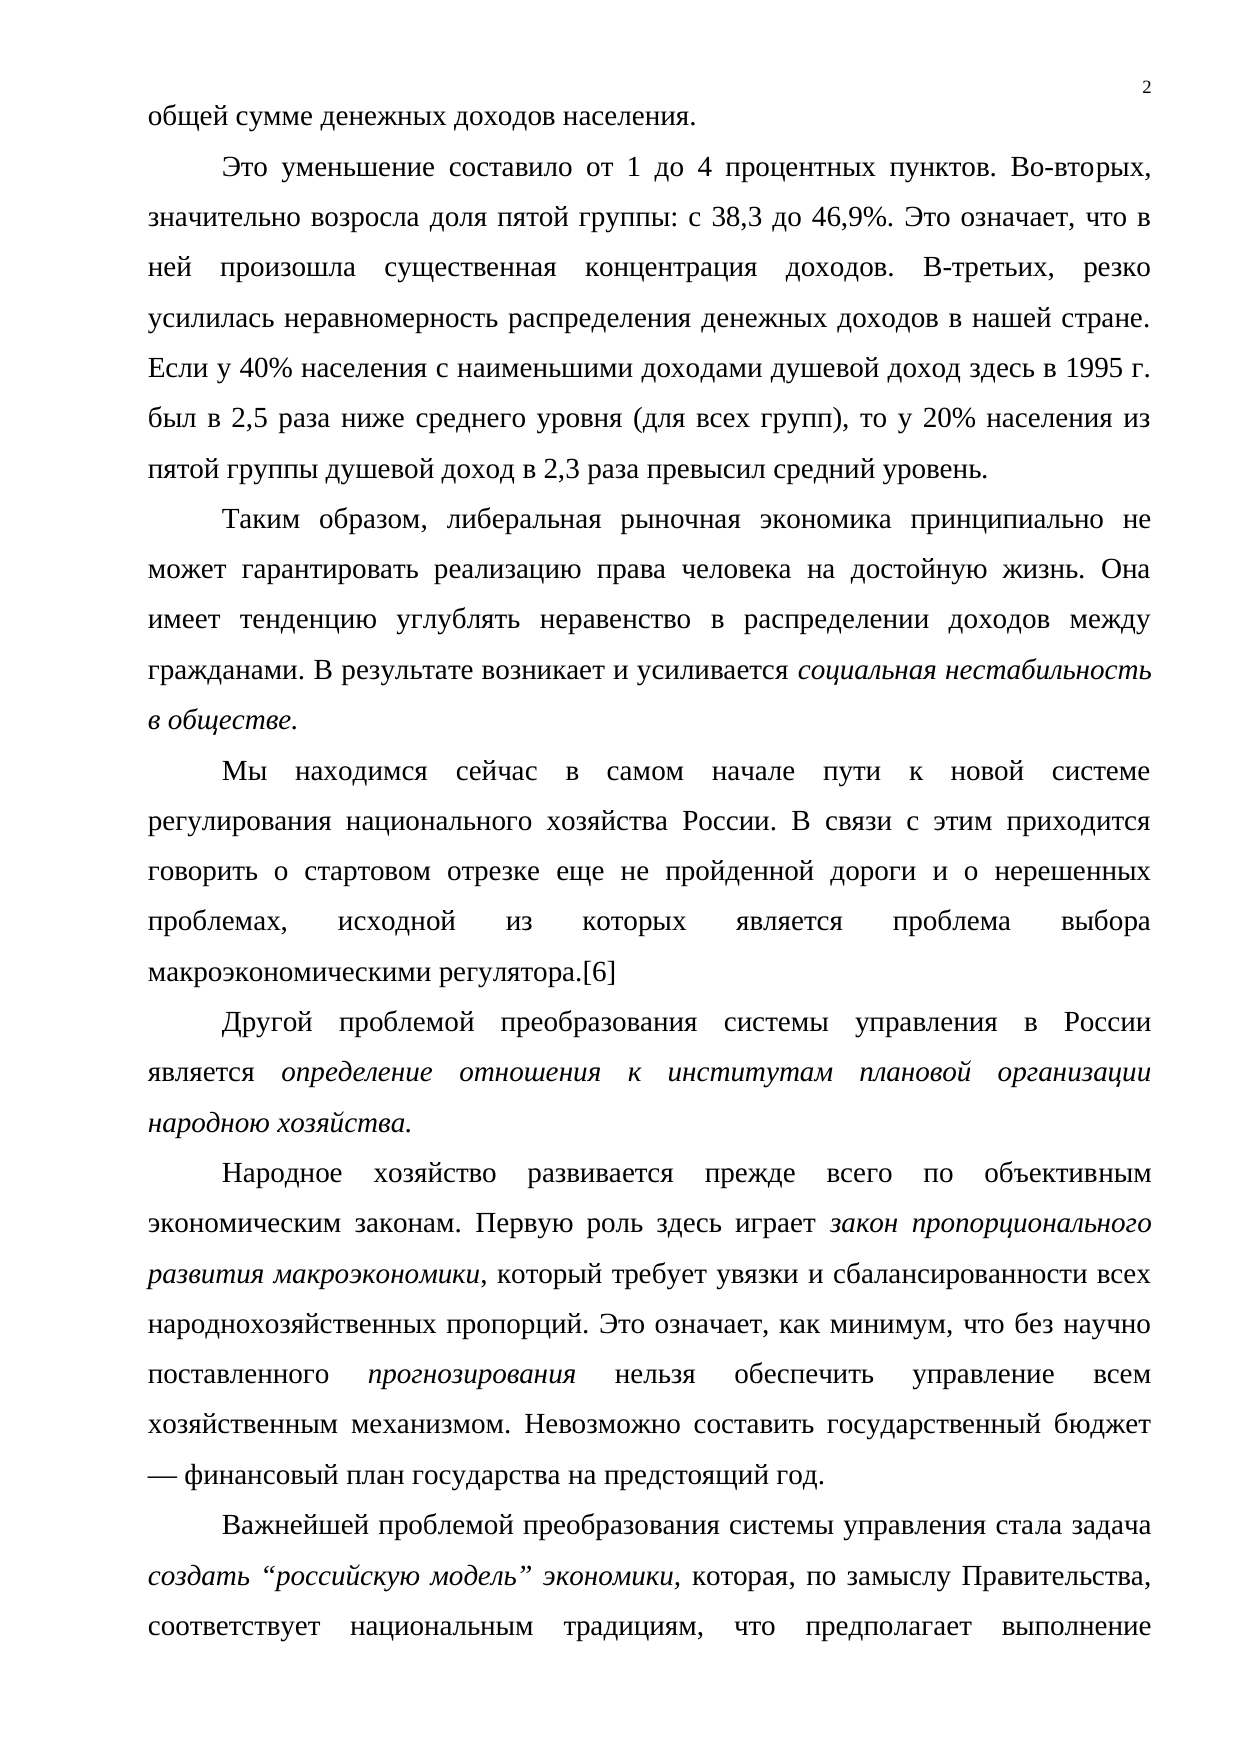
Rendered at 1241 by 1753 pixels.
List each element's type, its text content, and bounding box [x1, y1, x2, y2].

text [148, 99, 1152, 132]
text Это уменьшение составило от 1 до 4 процентных пунктов. Во-вторых, значительно возросла доля пятой группы: с 38,3 до 46,9%. Это означает, что в ней произошла существенная концентрация доходов. В-третьих, резко усилилась неравномерность распределения денежных доходов в нашей стране. Если у 40% населения с наименьшими доходами душевой доход здесь в 1995 г. был в 2,5 раза ниже среднего уровня (для всех групп), то у 20% населения из пятой группы душевой доход в 2,3 раза превысил средний уровень. [148, 149, 1152, 484]
text Народное хозяйство развивается прежде всего по объективным экономическим законам. Первую роль здесь играет закон пропорционального развития макроэкономики, который требует увязки и сбалансированности всех народнохозяйственных пропорций. Это означает, как минимум, что без научно поставленного прогнозирования нельзя обеспечить управление всем хозяйственным механизмом. Невозможно составить государственный бюджет — финансовый план государства на предстоящий год. [148, 1155, 1152, 1491]
text Другой проблемой преобразования системы управления в России является определение отношения к институтам плановой организации народною хозяйства. [148, 1004, 1152, 1138]
text Таким образом, либеральная рыночная экономика принципиально не может гарантировать реализацию права человека на достойную жизнь. Она имеет тенденцию углублять неравенство в распределении доходов между гражданами. В результате возникает и усиливается социальная нестабильность в обществе. [148, 501, 1152, 736]
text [148, 1507, 1152, 1642]
text Мы находимся сейчас в самом начале пути к новой системе регулирования национального хозяйства России. В связи с этим приходится говорить о стартовом отрезке еще не пройденной дороги и о нерешенных проблемах, исходной из которых является проблема выбора макроэкономическими регулятора.[6] [148, 753, 1152, 988]
